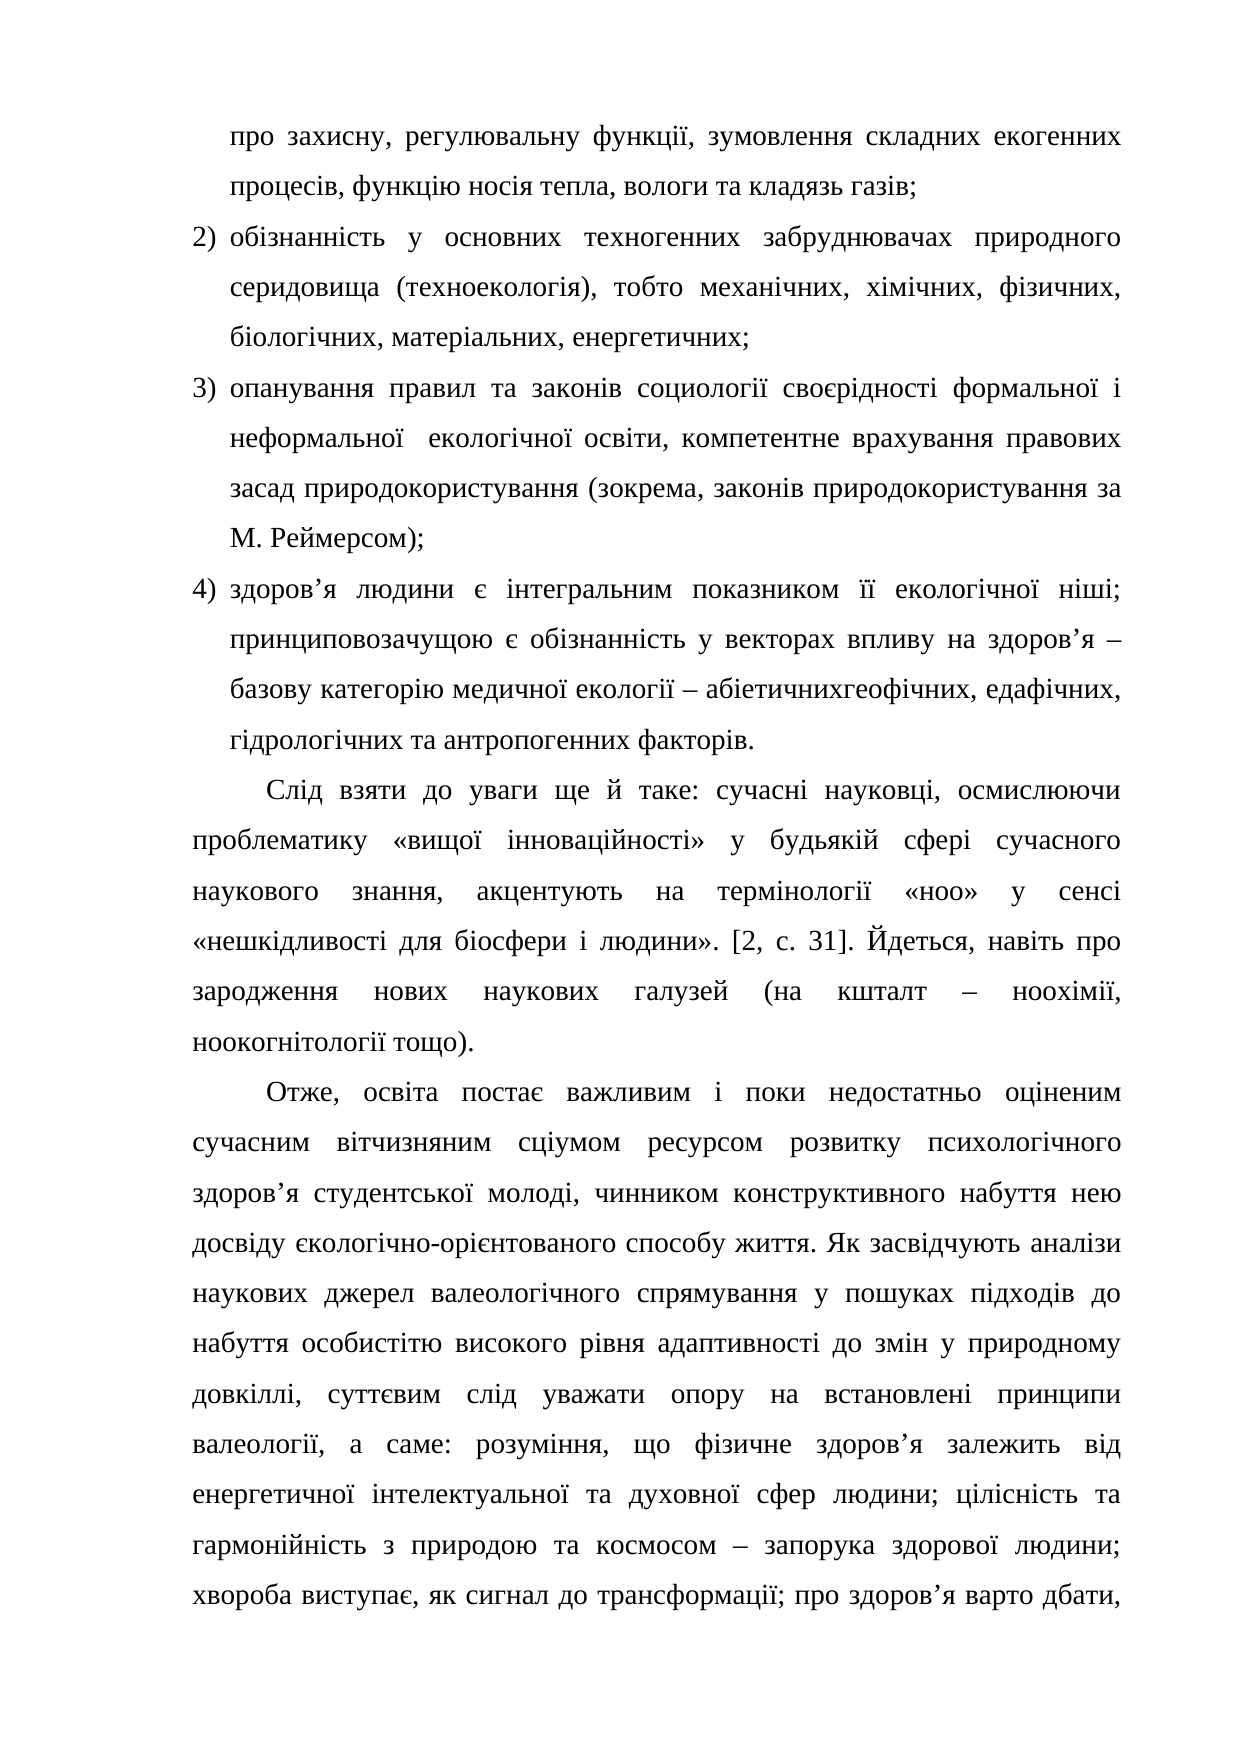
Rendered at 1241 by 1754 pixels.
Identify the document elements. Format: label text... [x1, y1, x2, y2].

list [192, 118, 1122, 202]
list обізнанність у основних техногенних забруднювачах природного серидовища (техноекологія), тобто механічних, хімічних, фізичних, біологічних, матеріальних, енергетичних; [192, 219, 1122, 353]
text Слід взяти до уваги ще й таке: сучасні науковці, осмислюючи проблематику «вищої інноваційності» у будьякій сфері сучасного наукового знання, акцентують на термінології «ноо» у сенсі «нешкідливості для біосфери і людини». [2, с. 31]. Йдеться, навіть про зародження нових наукових галузей (на кшталт – ноохімії, ноокогнітології тощо). [192, 772, 1122, 1057]
list здоровʼя людини є інтегральним показником її екологічної ніші; принциповозачущою є обізнанність у векторах впливу на здоровʼя – базову категорію медичної екології – абіетичнихгеофічних, едафічних, гідрологічних та антропогенних факторів. [192, 571, 1122, 755]
list опанування правил та законів социології своєрідності формальної і неформальної екологічної освіти, компетентне врахування правових засад природокористування (зокрема, законів природокористування за М. Реймерсом); [192, 370, 1122, 554]
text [192, 1074, 1122, 1611]
